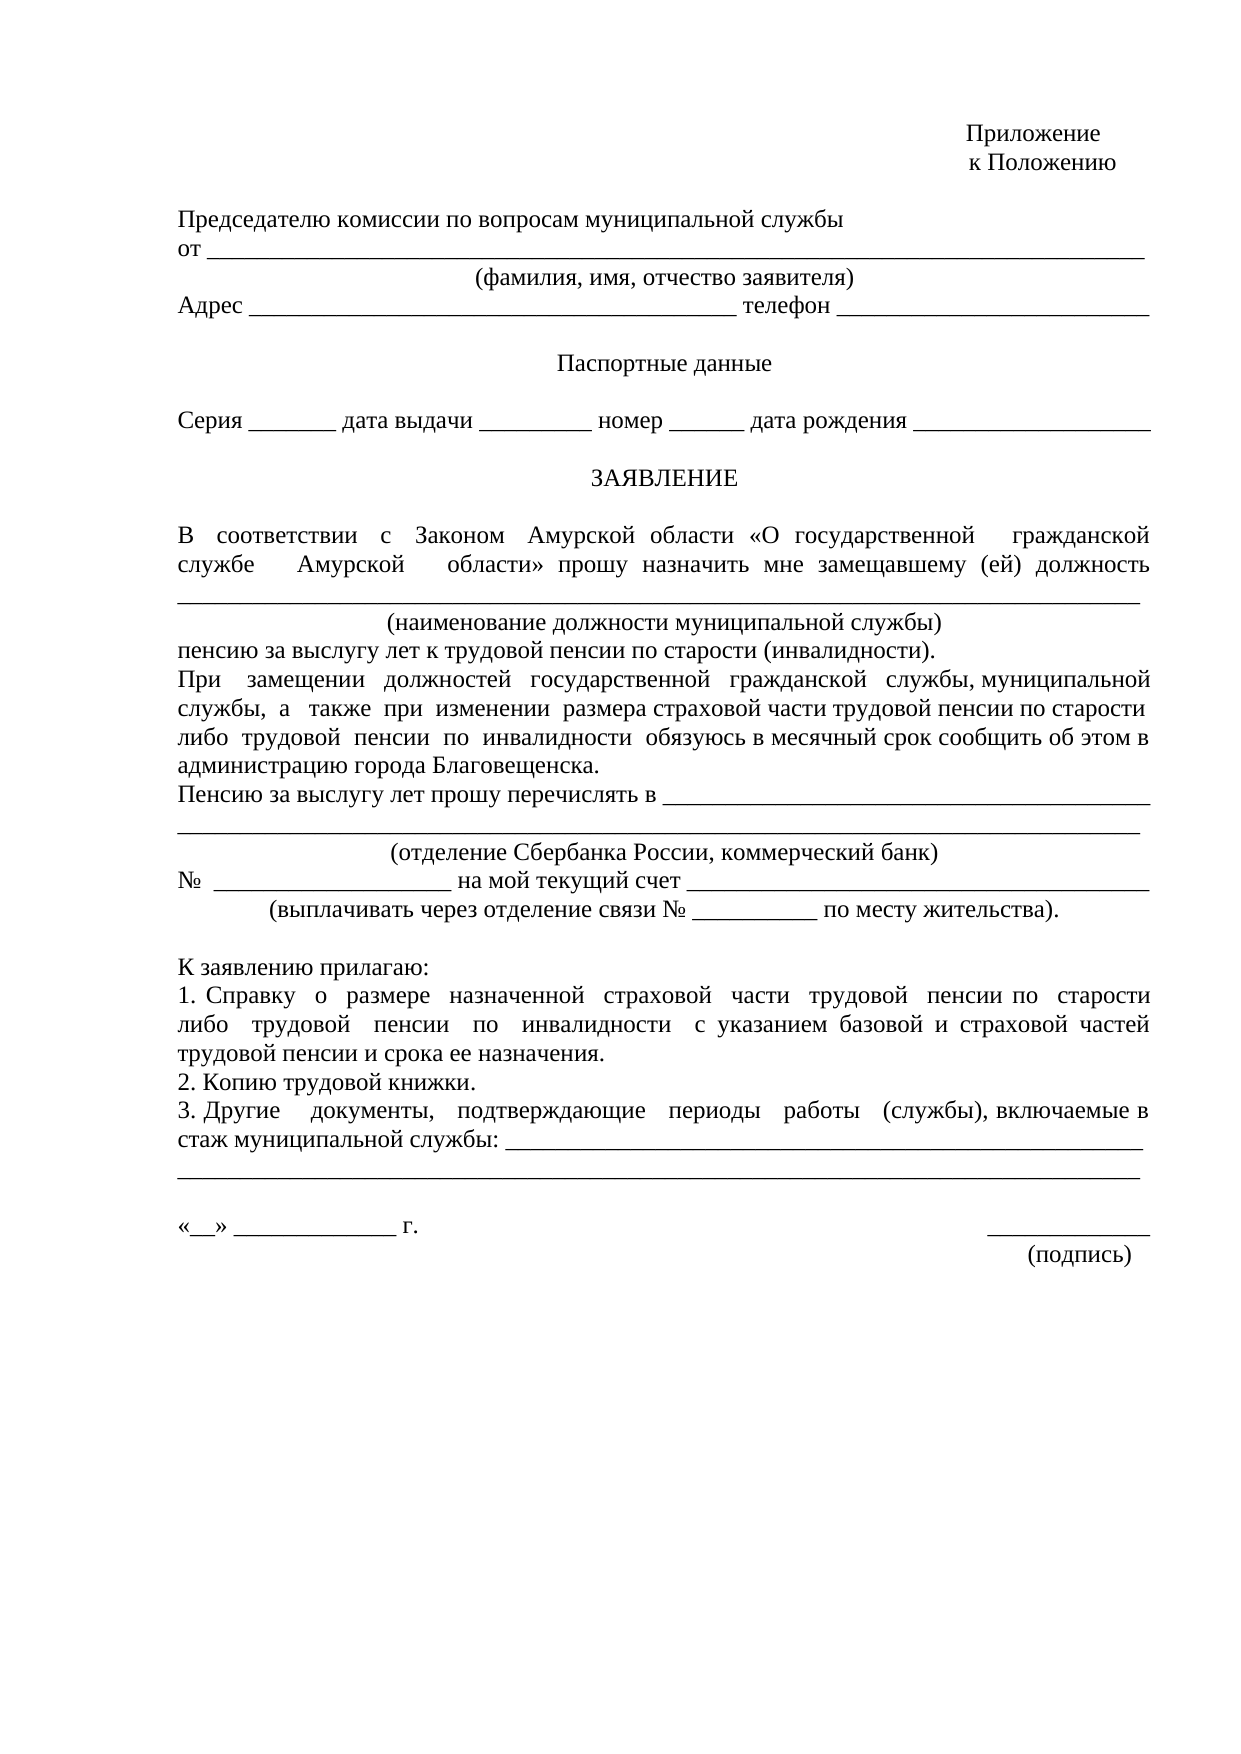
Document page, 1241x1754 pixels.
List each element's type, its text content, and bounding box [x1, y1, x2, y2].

text _____________________________________________________________________________ [177, 1153, 1152, 1182]
text (наименование должности муниципальной службы) [177, 607, 1152, 636]
text либо трудовой пенсии по инвалидности обязуюсь в месячный срок сообщить об этом в администрацию города Благовещенска. [177, 722, 1152, 779]
text пенсию за выслугу лет к трудовой пенсии по старости (инвалидности). [177, 636, 1152, 664]
text Адрес _______________________________________ телефон _________________________ [177, 291, 1152, 319]
text 2. Копию трудовой книжки. [177, 1067, 1152, 1096]
text При замещении должностей государственной гражданской службы, муниципальной службы, а также при изменении размера страховой части трудовой пенсии по старости [177, 664, 1152, 722]
text Председателю комиссии по вопросам муниципальной службы [177, 204, 1152, 233]
text № ___________________ на мой текущий счет _____________________________________ [177, 866, 1152, 894]
text Приложение [177, 118, 1152, 147]
text к Положению [177, 147, 1152, 176]
text (выплачивать через отделение связи № __________ по месту жительства). [177, 894, 1152, 923]
text ЗАЯВЛЕНИЕ [177, 463, 1152, 492]
text Серия _______ дата выдачи _________ номер ______ дата рождения ___________________ [177, 406, 1152, 434]
text К заявлению прилагаю: [177, 952, 1152, 981]
text (подпись) [177, 1239, 1152, 1268]
text Паспортные данные [177, 348, 1152, 377]
text (отделение Сбербанка России, коммерческий банк) [177, 837, 1152, 866]
text Пенсию за выслугу лет прошу перечислять в _______________________________________ [177, 779, 1152, 808]
text (фамилия, имя, отчество заявителя) [177, 262, 1152, 291]
text от ___________________________________________________________________________ [177, 233, 1152, 262]
text 3. Другие документы, подтверждающие периоды работы (службы), включаемые в стаж муниципальной службы: ___________________________________________________ [177, 1096, 1152, 1153]
text 1. Справку о размере назначенной страховой части трудовой пенсии по старости либо трудовой пенсии по инвалидности с указанием базовой и страховой частей трудовой пенсии и срока ее назначения. [177, 981, 1152, 1067]
text «__» _____________ г. _____________ [177, 1211, 1152, 1239]
text В соответствии с Законом Амурской области «О государственной гражданской службе Амурской области» прошу назначить мне замещавшему (ей) должность _____________________________________________________________________________ [177, 521, 1152, 607]
text _____________________________________________________________________________ [177, 808, 1152, 837]
